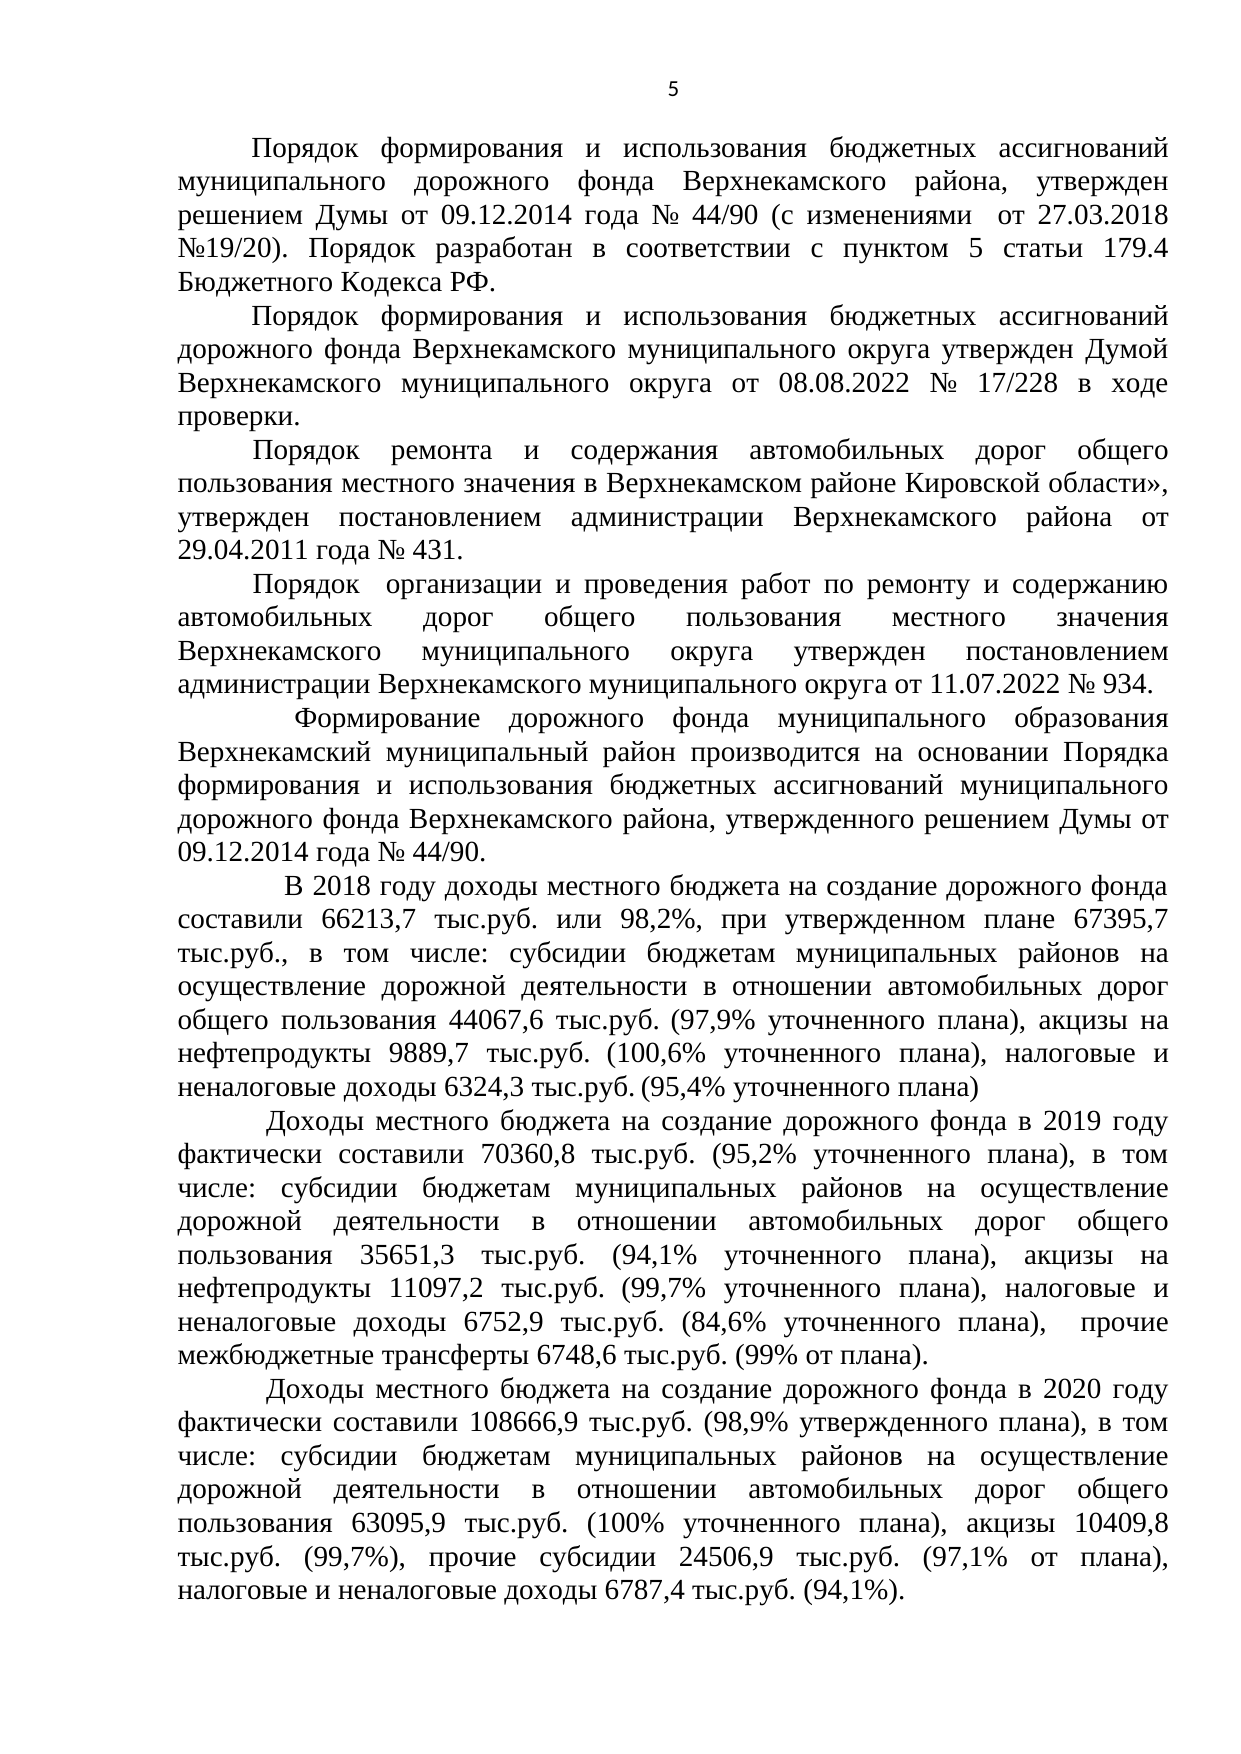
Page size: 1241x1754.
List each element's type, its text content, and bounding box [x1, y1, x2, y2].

text Порядок формирования и использования бюджетных ассигнований муниципального дорожного фонда Верхнекамского района, утвержден решением Думы от 09.12.2014 года № 44/90 (с изменениями от 27.03.2018 №19/20). Порядок разработан в соответствии с пунктом 5 статьи 179.4 Бюджетного Кодекса РФ. [177, 130, 1169, 298]
text Формирование дорожного фонда муниципального образования Верхнекамский муниципальный район производится на основании Порядка формирования и использования бюджетных ассигнований муниципального дорожного фонда Верхнекамского района, утвержденного решением Думы от 09.12.2014 года № 44/90. [177, 700, 1169, 868]
text Порядок формирования и использования бюджетных ассигнований дорожного фонда Верхнекамского муниципального округа утвержден Думой Верхнекамского муниципального округа от 08.08.2022 № 17/228 в ходе проверки. [177, 298, 1169, 432]
text Доходы местного бюджета на создание дорожного фонда в 2019 году фактически составили 70360,8 тыс.руб. (95,2% уточненного плана), в том числе: субсидии бюджетам муниципальных районов на осуществление дорожной деятельности в отношении автомобильных дорог общего пользования 35651,3 тыс.руб. (94,1% уточненного плана), акцизы на нефтепродукты 11097,2 тыс.руб. (99,7% уточненного плана), налоговые и неналоговые доходы 6752,9 тыс.руб. (84,6% уточненного плана), прочие межбюджетные трансферты 6748,6 тыс.руб. (99% от плана). [177, 1103, 1169, 1371]
text Порядок ремонта и содержания автомобильных дорог общего пользования местного значения в Верхнекамском районе Кировской области», утвержден постановлением администрации Верхнекамского района от 29.04.2011 года № 431. [177, 432, 1169, 566]
text Порядок организации и проведения работ по ремонту и содержанию автомобильных дорог общего пользования местного значения Верхнекамского муниципального округа утвержден постановлением администрации Верхнекамского муниципального округа от 11.07.2022 № 934. [177, 566, 1169, 700]
text В 2018 году доходы местного бюджета на создание дорожного фонда составили 66213,7 тыс.руб. или 98,2%, при утвержденном плане 67395,7 тыс.руб., в том числе: субсидии бюджетам муниципальных районов на осуществление дорожной деятельности в отношении автомобильных дорог общего пользования 44067,6 тыс.руб. (97,9% уточненного плана), акцизы на нефтепродукты 9889,7 тыс.руб. (100,6% уточненного плана), налоговые и неналоговые доходы 6324,3 тыс.руб. (95,4% уточненного плана) [177, 868, 1169, 1103]
text Доходы местного бюджета на создание дорожного фонда в 2020 году фактически составили 108666,9 тыс.руб. (98,9% утвержденного плана), в том числе: субсидии бюджетам муниципальных районов на осуществление дорожной деятельности в отношении автомобильных дорог общего пользования 63095,9 тыс.руб. (100% уточненного плана), акцизы 10409,8 тыс.руб. (99,7%), прочие субсидии 24506,9 тыс.руб. (97,1% от плана), налоговые и неналоговые доходы 6787,4 тыс.руб. (94,1%). [177, 1371, 1169, 1606]
